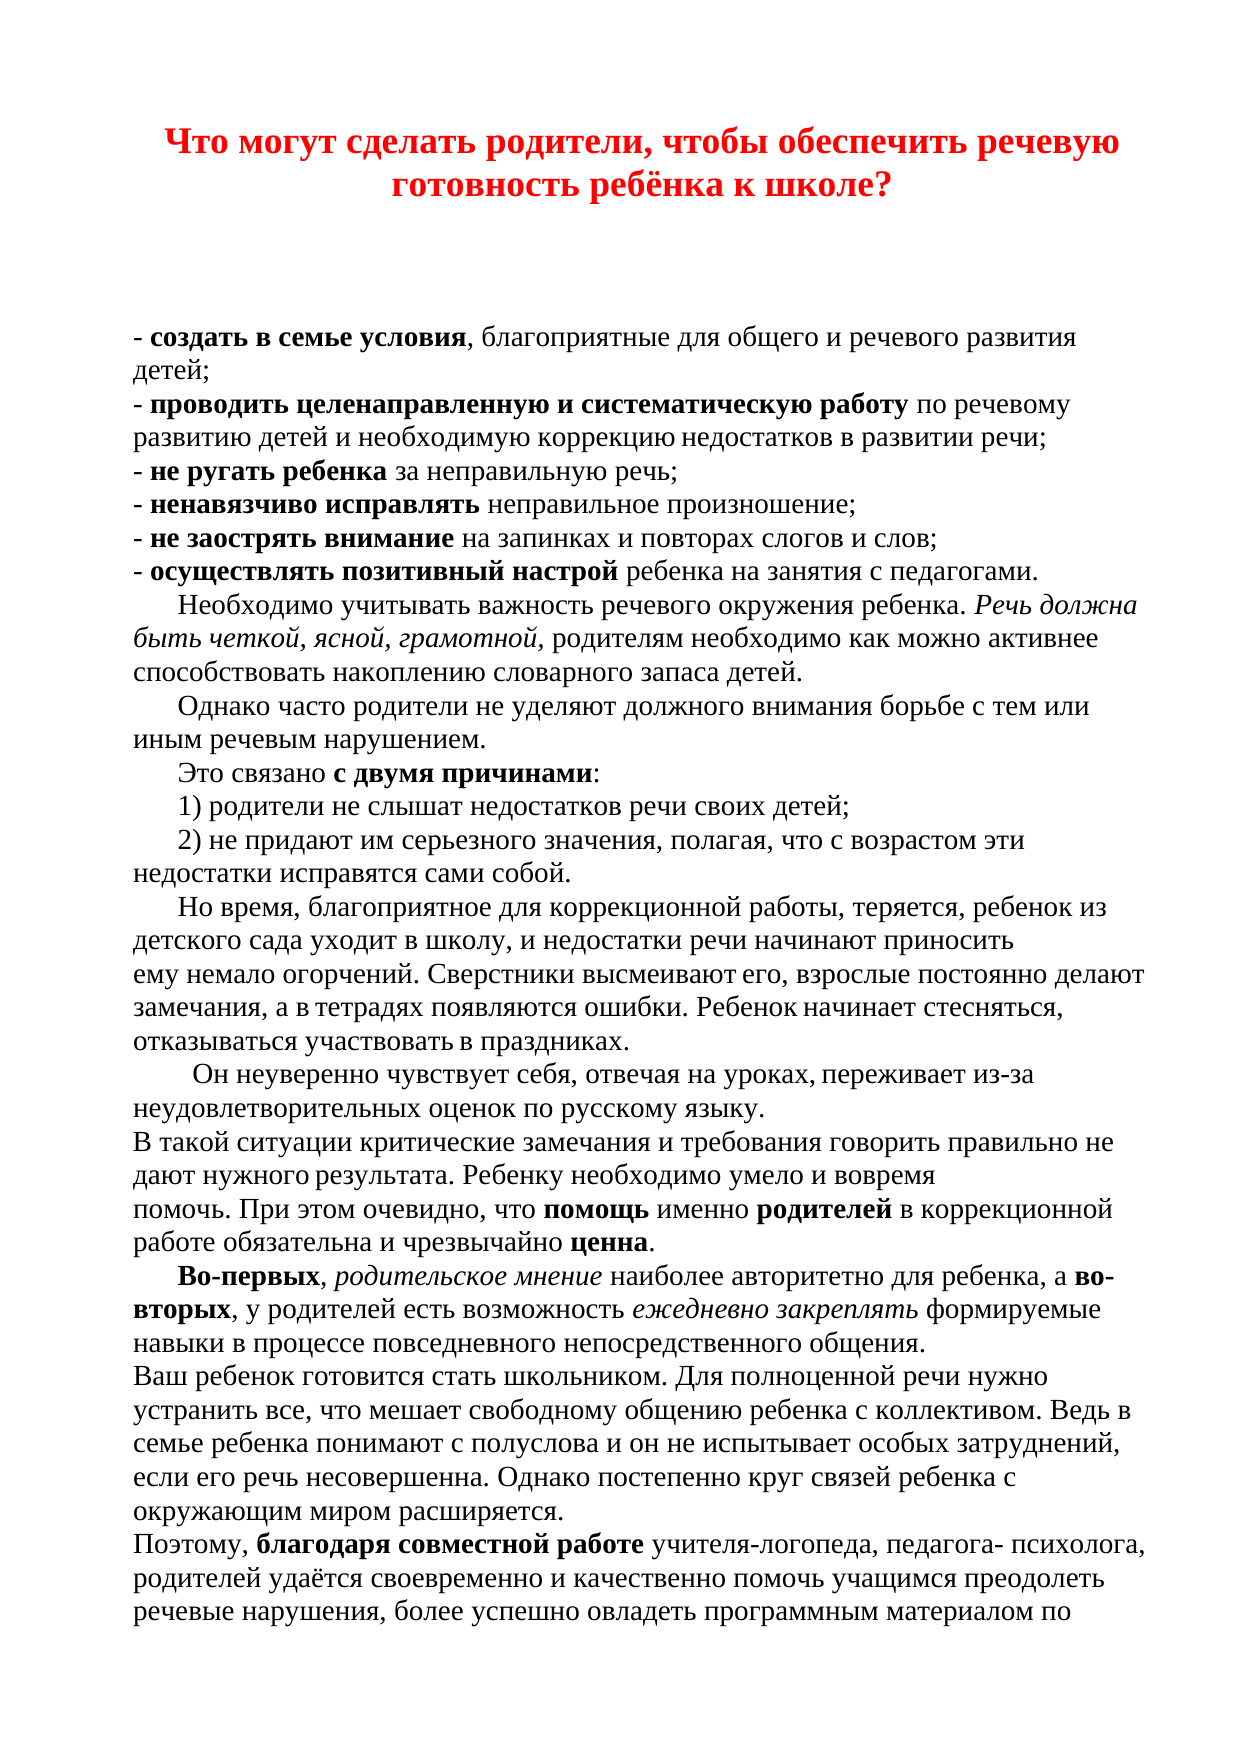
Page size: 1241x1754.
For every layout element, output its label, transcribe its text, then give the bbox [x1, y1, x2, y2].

text - проводить целенаправленную и систематическую работу по речевому развитию детей и необходимую коррекцию недостатков в развитии речи; [133, 386, 1152, 453]
text 2) не придают им серьезного значения, полагая, что с возрастом эти недостатки исправятся сами собой. [133, 822, 1152, 889]
text Ваш ребенок готовится стать школьником. Для полноценной речи нужно устранить все, что мешает свободному общению ребенка с коллективом. Ведь в семье ребенка понимают с полуслова и он не испытывает особых затруднений, если его речь несовершенна. Однако постепенно круг связей ребенка с окружающим миром расширяется. [133, 1358, 1152, 1526]
text Но время, благоприятное для коррекционной работы, теряется, ребенок из детского сада уходит в школу, и недостатки речи начинают приносить [133, 889, 1152, 956]
text - осуществлять позитивный настрой ребенка на занятия с педагогами. [133, 553, 1152, 587]
text - создать в семье условия, благоприятные для общего и речевого развития детей; [133, 319, 1152, 386]
text - не заострять внимание на запинках и повторах слогов и слов; [133, 520, 1152, 553]
text 1) родители не слышат недостатков речи своих детей; [133, 788, 1152, 822]
text Это связано с двумя причинами: [133, 755, 1152, 788]
text Он неуверенно чувствует себя, отвечая на уроках, переживает из-за неудовлетворительных оценок по русскому языку. [133, 1057, 1152, 1124]
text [133, 1526, 1152, 1627]
text Однако часто родители не уделяют должного внимания борьбе с тем или иным речевым нарушением. [133, 688, 1152, 755]
text Необходимо учитывать важность речевого окружения ребенка. Речь должна быть четкой, ясной, грамотной, родителям необходимо как можно активнее способствовать накоплению словарного запаса детей. [133, 587, 1152, 688]
text - ненавязчиво исправлять неправильное произношение; [133, 486, 1152, 520]
text помочь. При этом очевидно, что помощь именно родителей в коррекционной работе обязательна и чрезвычайно ценна. [133, 1191, 1152, 1258]
text Во-первых, родительское мнение наиболее авторитетно для ребенка, а во-вторых, у родителей есть возможность ежедневно закреплять формируемые навыки в процессе повседневного непосредственного общения. [133, 1258, 1152, 1358]
text - не ругать ребенка за неправильную речь; [133, 453, 1152, 486]
text В такой ситуации критические замечания и требования говорить правильно не дают нужного результата. Ребенку необходимо умело и вовремя [132, 1124, 1152, 1191]
text Что могут сделать родители, чтобы обеспечить речевую готовность ребёнка к школе? [133, 118, 1152, 204]
text ему немало огорчений. Сверстники высмеивают его, взрослые постоянно делают замечания, а в тетрадях появляются ошибки. Ребенок начинает стесняться, отказываться участвовать в праздниках. [133, 956, 1152, 1057]
